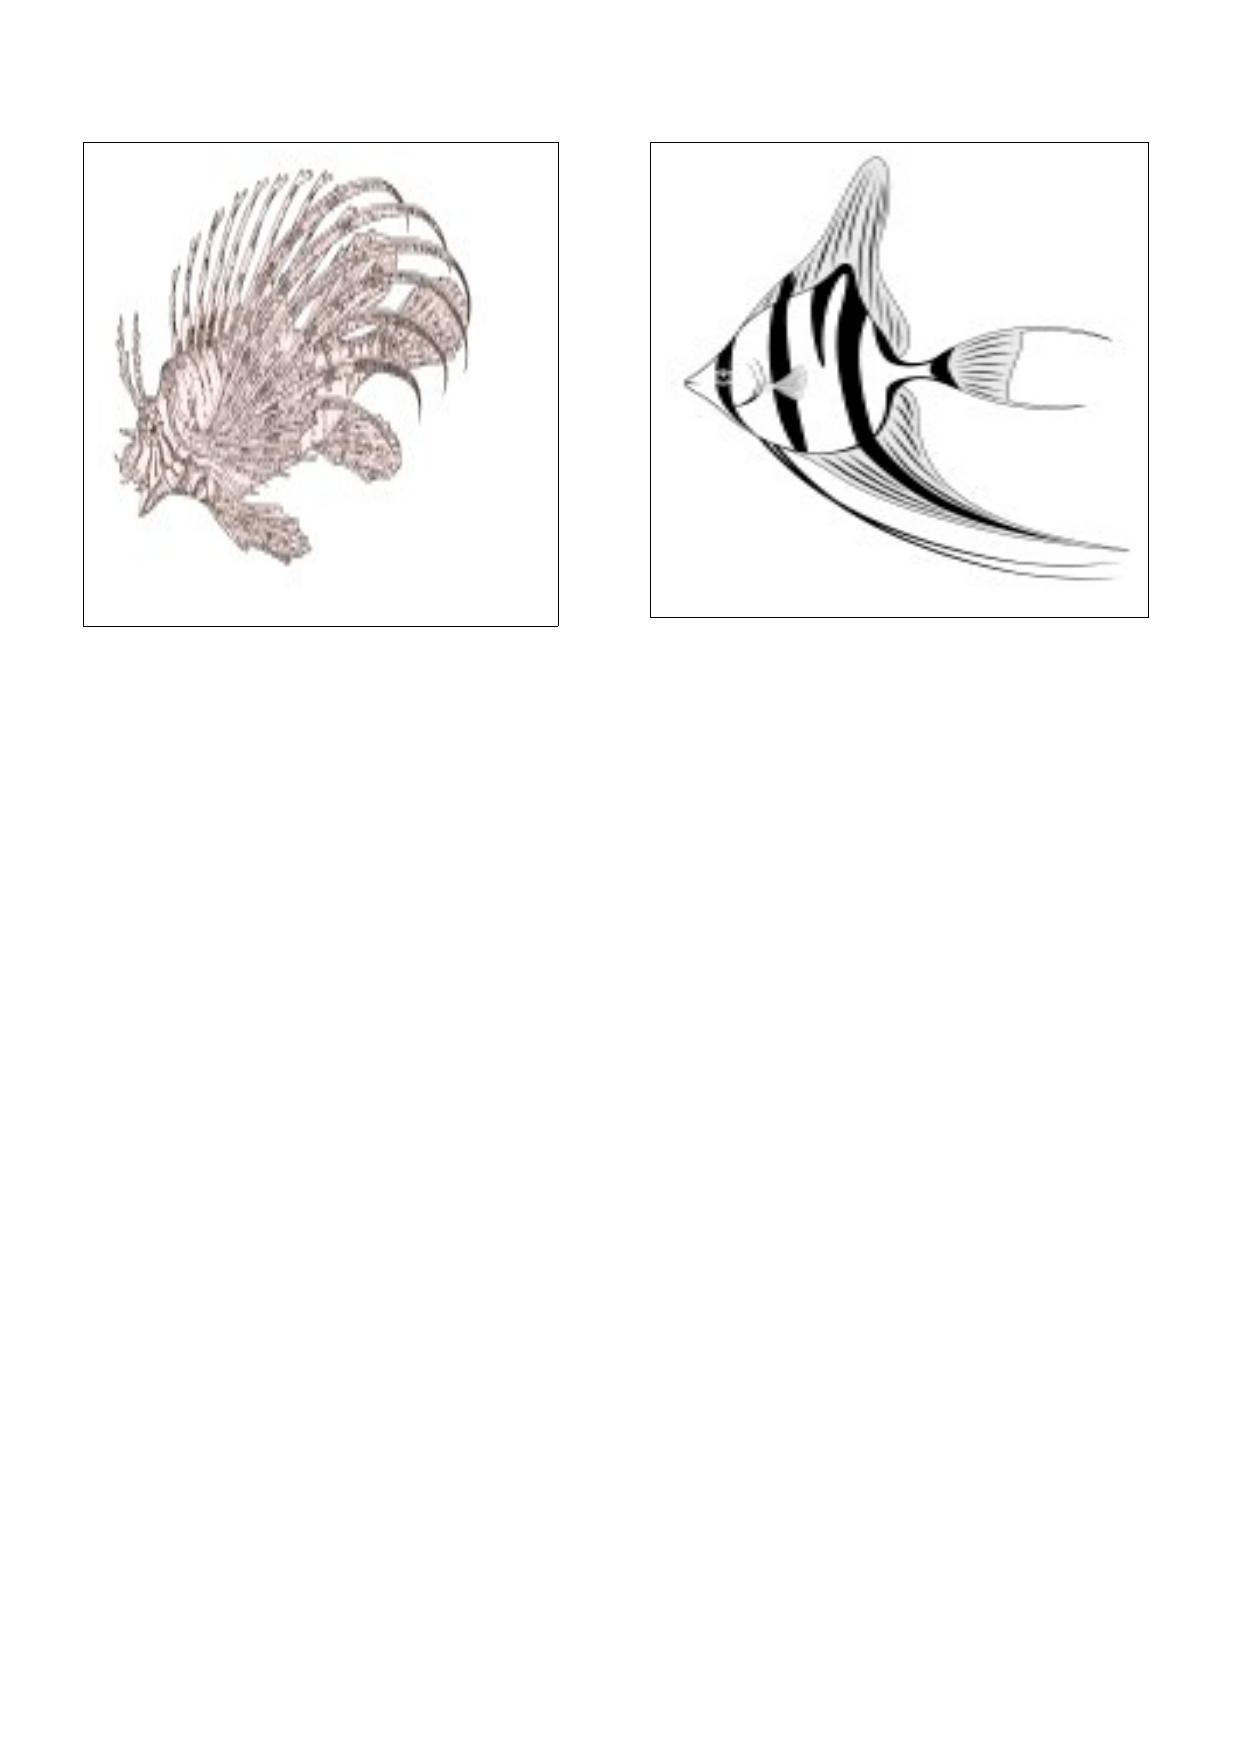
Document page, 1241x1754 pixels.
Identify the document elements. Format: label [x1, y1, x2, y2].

picture [665, 149, 1144, 589]
picture [97, 149, 489, 589]
